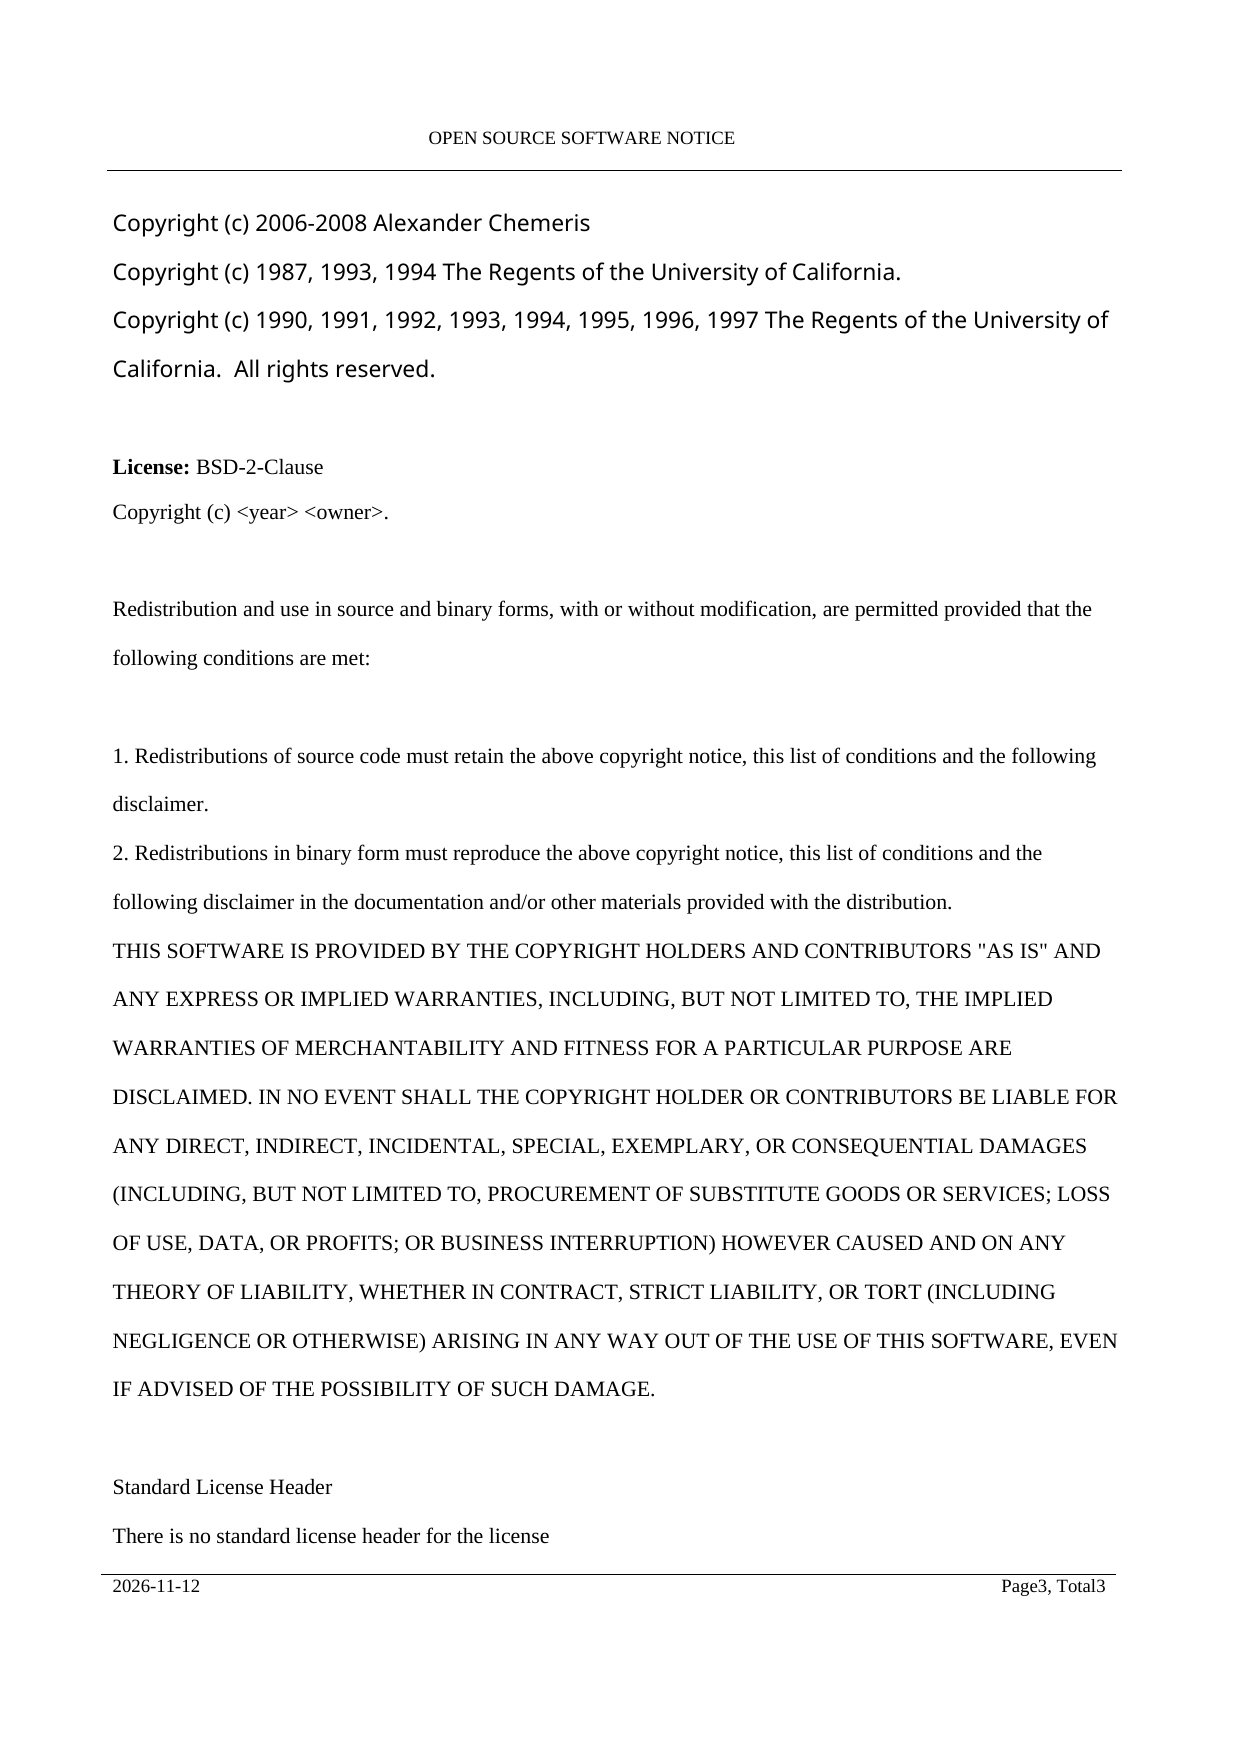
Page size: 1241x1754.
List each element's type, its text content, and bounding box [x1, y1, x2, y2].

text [112, 206, 1128, 434]
text License: BSD-2-Clause [112, 450, 1128, 483]
text Copyright (c) <year> <owner>. Redistribution and use in source and binary forms, with or without modification, are permitted provided that the following conditions are met: 1. Redistributions of source code must retain the above copyright notice, this list of conditions and the following disclaimer. 2. Redistributions in binary form must reproduce the above copyright notice, this list of conditions and the following disclaimer in the documentation and/or other materials provided with the distribution. THIS SOFTWARE IS PROVIDED BY THE COPYRIGHT HOLDERS AND CONTRIBUTORS "AS IS" AND ANY EXPRESS OR IMPLIED WARRANTIES, INCLUDING, BUT NOT LIMITED TO, THE IMPLIED WARRANTIES OF MERCHANTABILITY AND FITNESS FOR A PARTICULAR PURPOSE ARE DISCLAIMED. IN NO EVENT SHALL THE COPYRIGHT HOLDER OR CONTRIBUTORS BE LIABLE FOR ANY DIRECT, INDIRECT, INCIDENTAL, SPECIAL, EXEMPLARY, OR CONSEQUENTIAL DAMAGES (INCLUDING, BUT NOT LIMITED TO, PROCUREMENT OF SUBSTITUTE GOODS OR SERVICES; LOSS OF USE, DATA, OR PROFITS; OR BUSINESS INTERRUPTION) HOWEVER CAUSED AND ON ANY THEORY OF LIABILITY, WHETHER IN CONTRACT, STRICT LIABILITY, OR TORT (INCLUDING NEGLIGENCE OR OTHERWISE) ARISING IN ANY WAY OUT OF THE USE OF THIS SOFTWARE, EVEN IF ADVISED OF THE POSSIBILITY OF SUCH DAMAGE. Standard License Header There is no standard license header for the license [112, 495, 1128, 1551]
